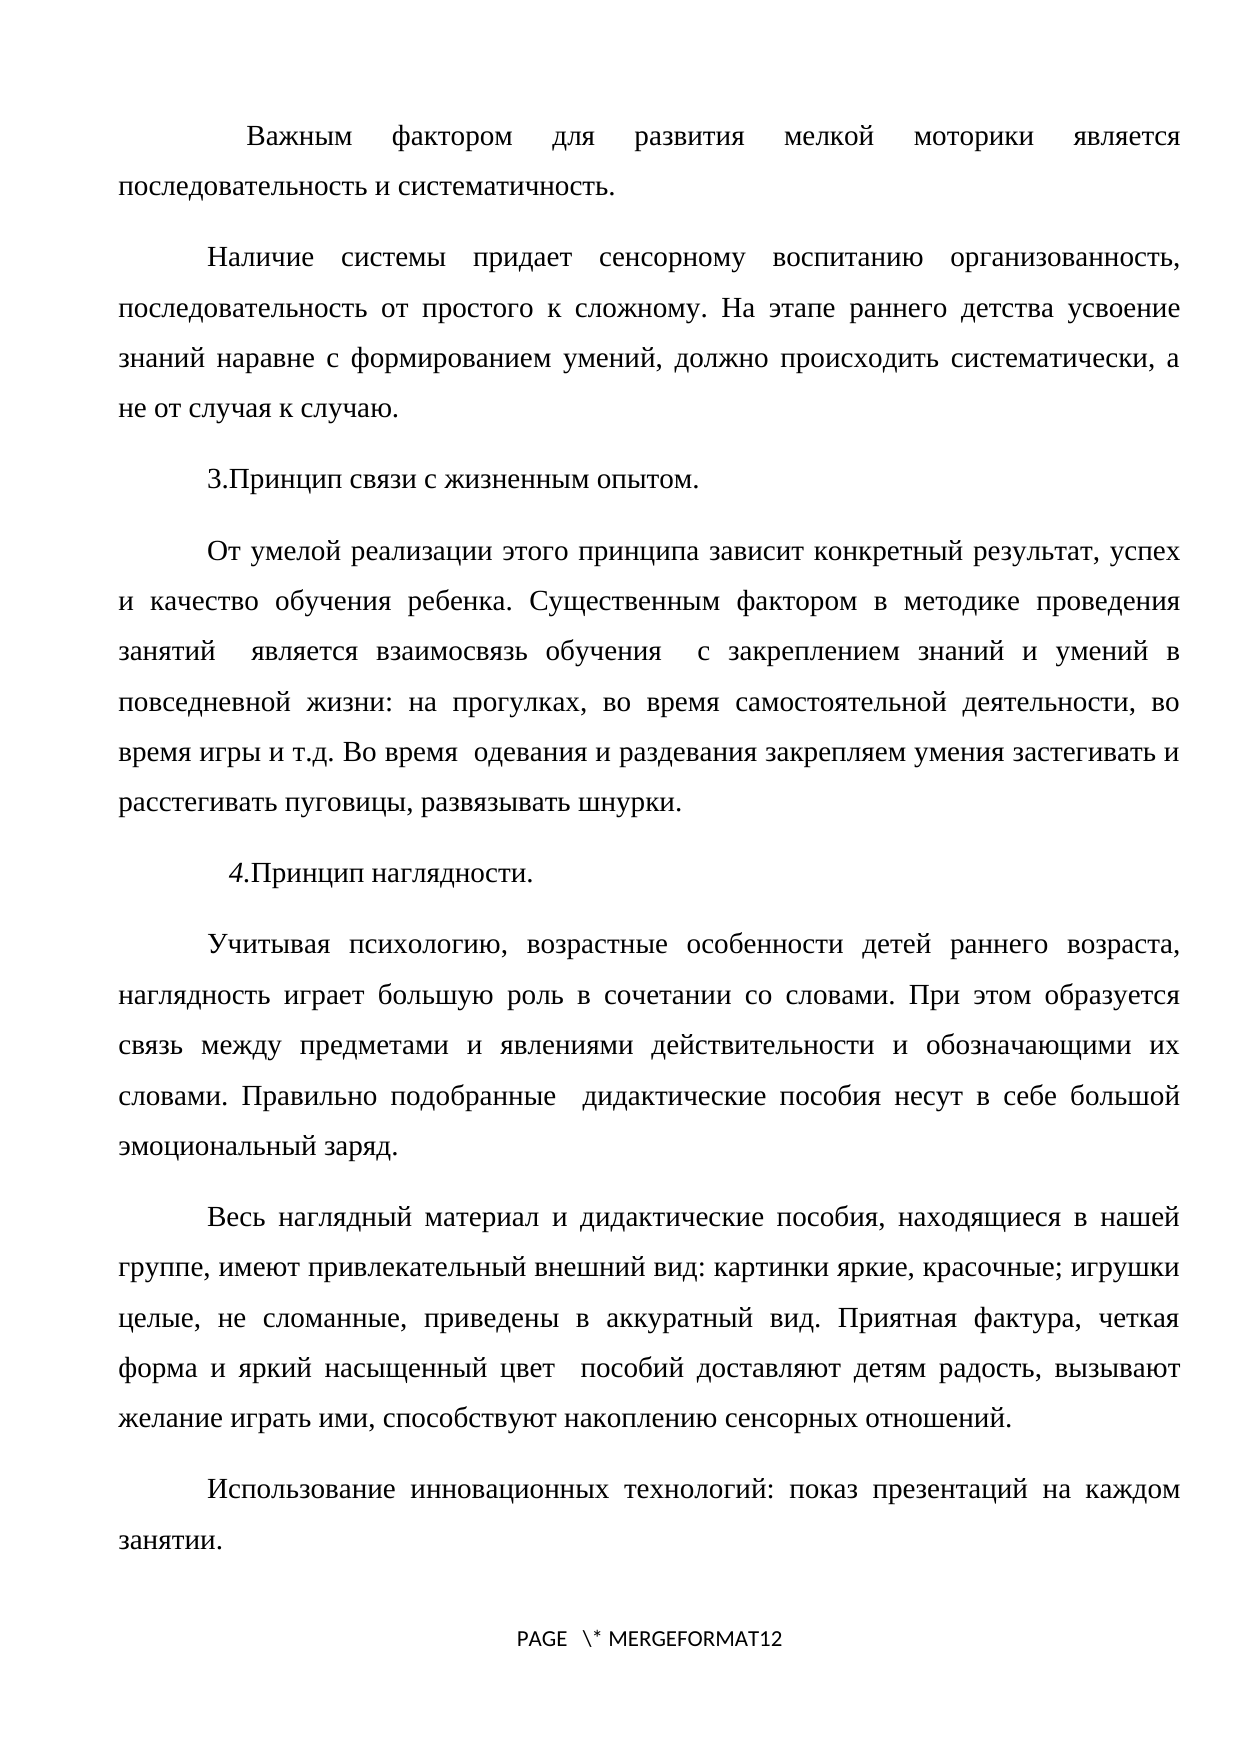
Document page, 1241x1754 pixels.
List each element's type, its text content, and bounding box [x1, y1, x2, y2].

text Наличие системы придает сенсорному воспитанию организованность, последовательность от простого к сложному. На этапе раннего детства усвоение знаний наравне с формированием умений, должно происходить систематически, а не от случая к случаю. [118, 239, 1181, 424]
text Учитывая психологию, возрастные особенности детей раннего возраста, наглядность играет большую роль в сочетании со словами. При этом образуется связь между предметами и явлениями действительности и обозначающими их словами. Правильно подобранные дидактические пособия несут в себе большой эмоциональный заряд. [118, 927, 1181, 1161]
text 4.Принцип наглядности. [118, 856, 1181, 889]
text Весь наглядный материал и дидактические пособия, находящиеся в нашей группе, имеют привлекательный внешний вид: картинки яркие, красочные; игрушки целые, не сломанные, приведены в аккуратный вид. Приятная фактура, четкая форма и яркий насыщенный цвет пособий доставляют детям радость, вызывают желание играть ими, способствуют накоплению сенсорных отношений. [118, 1199, 1181, 1434]
text От умелой реализации этого принципа зависит конкретный результат, успех и качество обучения ребенка. Существенным фактором в методике проведения занятий является взаимосвязь обучения с закреплением знаний и умений в повседневной жизни: на прогулках, во время самостоятельной деятельности, во время игры и т.д. Во время одевания и раздевания закрепляем умения застегивать и расстегивать пуговицы, развязывать шнурки. [118, 533, 1181, 818]
text 3.Принцип связи с жизненным опытом. [118, 462, 1181, 495]
text Важным фактором для развития мелкой моторики является последовательность и систематичность. [118, 118, 1181, 202]
text Использование инновационных технологий: показ презентаций на каждом занятии. [118, 1471, 1181, 1555]
